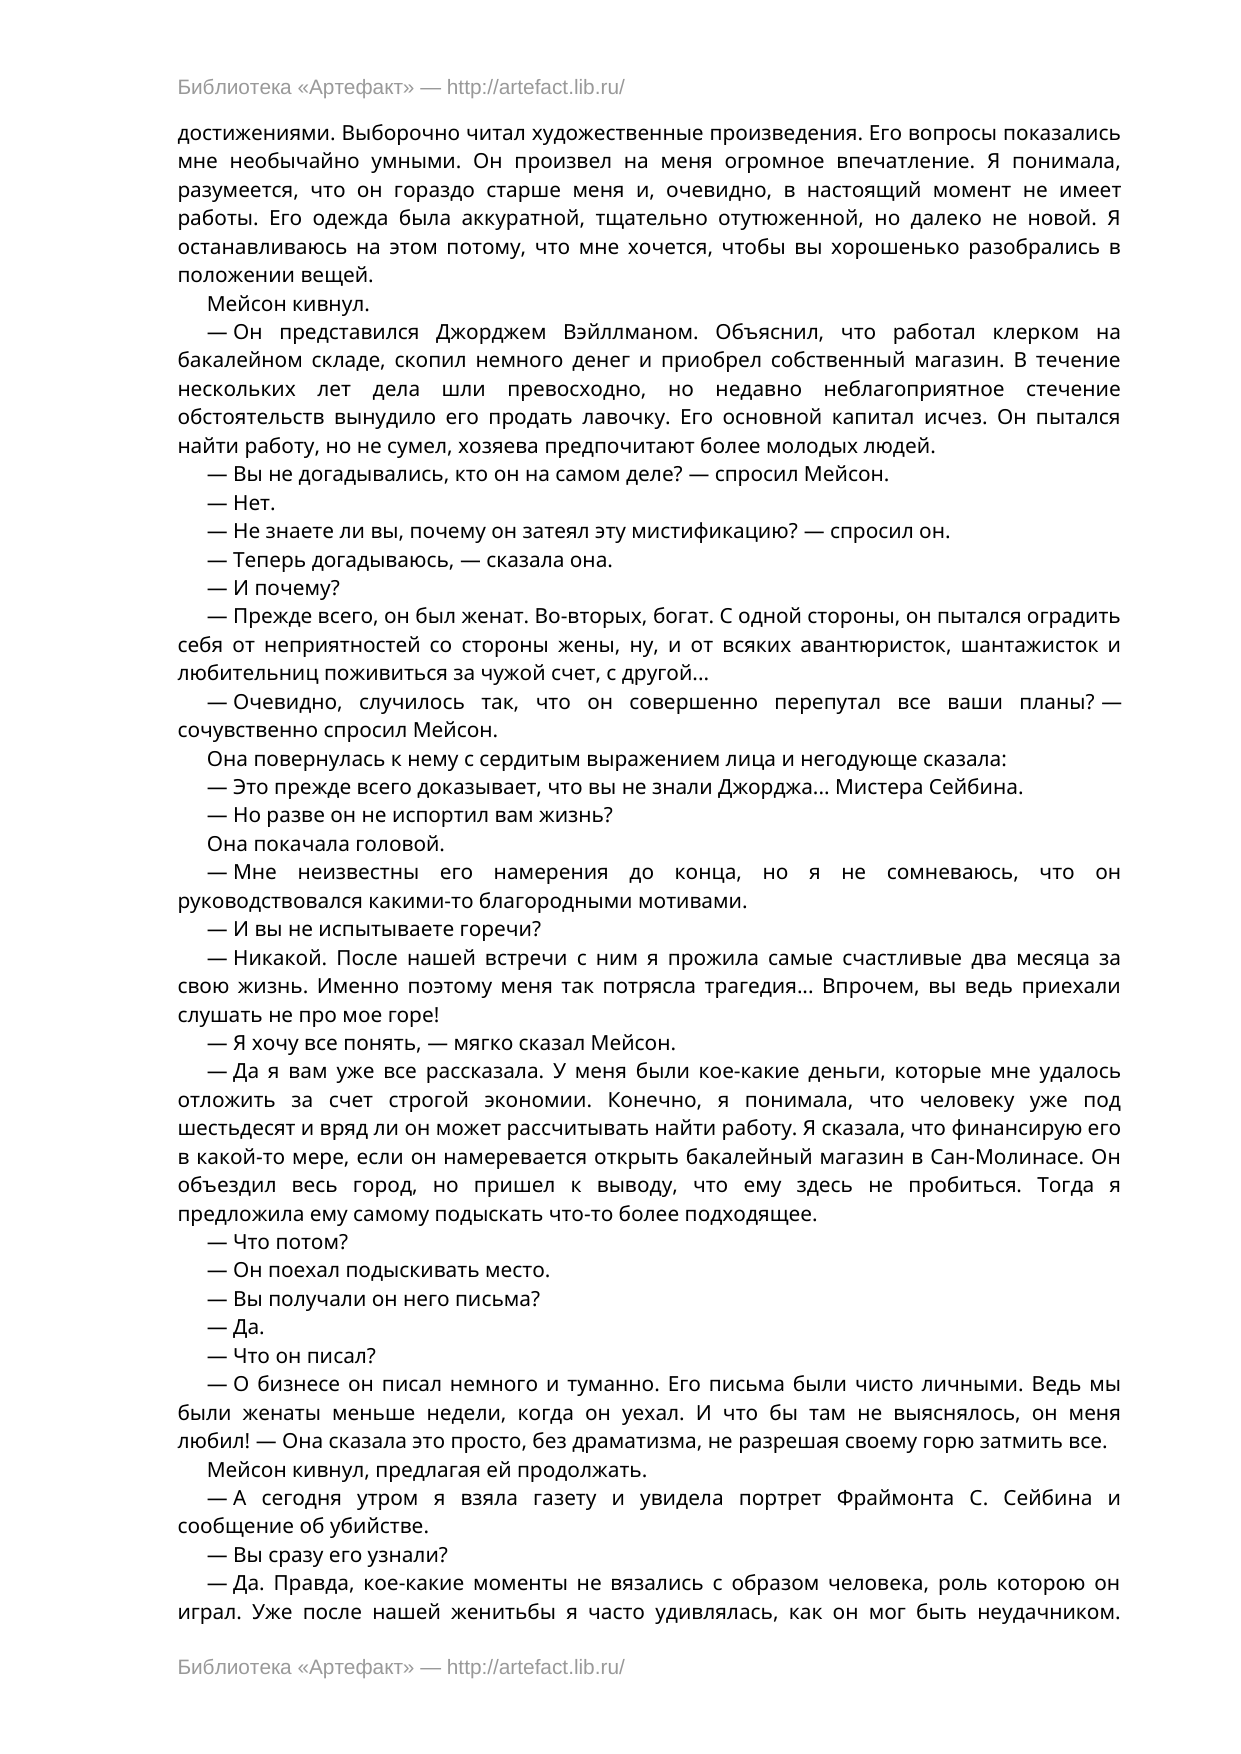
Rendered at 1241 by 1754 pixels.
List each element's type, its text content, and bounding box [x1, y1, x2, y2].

text — Теперь догадываюсь, — сказала она. [177, 545, 1122, 573]
text Она повернулась к нему с сердитым выражением лица и негодующе сказала: [177, 744, 1122, 772]
text — Не знаете ли вы, почему он затеял эту мистификацию? — спросил он. [177, 516, 1122, 545]
text — Что он писал? [177, 1341, 1122, 1369]
text — И почему? [177, 573, 1122, 602]
text — А сегодня утром я взяла газету и увидела портрет Фраймонта С. Сейбина и сообщение об убийстве. [177, 1483, 1122, 1540]
text — Это прежде всего доказывает, что вы не знали Джорджа... Мистера Сейбина. [177, 772, 1122, 801]
text — Вы не догадывались, кто он на самом деле? — спросил Мейсон. [177, 459, 1122, 488]
text — Он представился Джорджем Вэйллманом. Объяснил, что работал клерком на бакалейном складе, скопил немного денег и приобрел собственный магазин. В течение нескольких лет дела шли превосходно, но недавно неблагоприятное стечение обстоятельств вынудило его продать лавочку. Его основной капитал исчез. Он пытался найти работу, но не сумел, хозяева предпочитают более молодых людей. [177, 317, 1122, 459]
text — Да. [177, 1312, 1122, 1341]
text — Вы сразу его узнали? [177, 1540, 1122, 1568]
text — Вы получали он него письма? [177, 1284, 1122, 1312]
text — Прежде всего, он был женат. Во-вторых, богат. С одной стороны, он пытался оградить себя от неприятностей со стороны жены, ну, и от всяких авантюристок, шантажисток и любительниц поживиться за чужой счет, с другой... [177, 602, 1122, 687]
text — Он поехал подыскивать место. [177, 1256, 1122, 1284]
text — Мне неизвестны его намерения до конца, но я не сомневаюсь, что он руководствовался какими-то благородными мотивами. [177, 857, 1122, 914]
text — О бизнесе он писал немного и туманно. Его письма были чисто личными. Ведь мы были женаты меньше недели, когда он уехал. И что бы там не выяснялось, он меня любил! — Она сказала это просто, без драматизма, не разрешая своему горю затмить все. [177, 1369, 1122, 1455]
text — Нет. [177, 488, 1122, 516]
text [177, 118, 1122, 289]
text Мейсон кивнул, предлагая ей продолжать. [177, 1455, 1122, 1483]
text — Но разве он не испортил вам жизнь? [177, 801, 1122, 829]
text — Никакой. После нашей встречи с ним я прожила самые счастливые два месяца за свою жизнь. Именно поэтому меня так потрясла трагедия... Впрочем, вы ведь приехали слушать не про мое горе! [177, 943, 1122, 1028]
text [177, 1568, 1122, 1625]
text — Да я вам уже все рассказала. У меня были кое-какие деньги, которые мне удалось отложить за счет строгой экономии. Конечно, я понимала, что человеку уже под шестьдесят и вряд ли он может рассчитывать найти работу. Я сказала, что финансирую его в какой-то мере, если он намеревается открыть бакалейный магазин в Сан-Молинасе. Он объездил весь город, но пришел к выводу, что ему здесь не пробиться. Тогда я предложила ему самому подыскать что-то более подходящее. [177, 1057, 1122, 1227]
text — Очевидно, случилось так, что он совершенно перепутал все ваши планы? — сочувственно спросил Мейсон. [177, 687, 1122, 744]
text — Я хочу все понять, — мягко сказал Мейсон. [177, 1028, 1122, 1057]
text — Что потом? [177, 1227, 1122, 1256]
text Она покачала головой. [177, 829, 1122, 857]
text — И вы не испытываете горечи? [177, 914, 1122, 943]
text Мейсон кивнул. [177, 289, 1122, 317]
